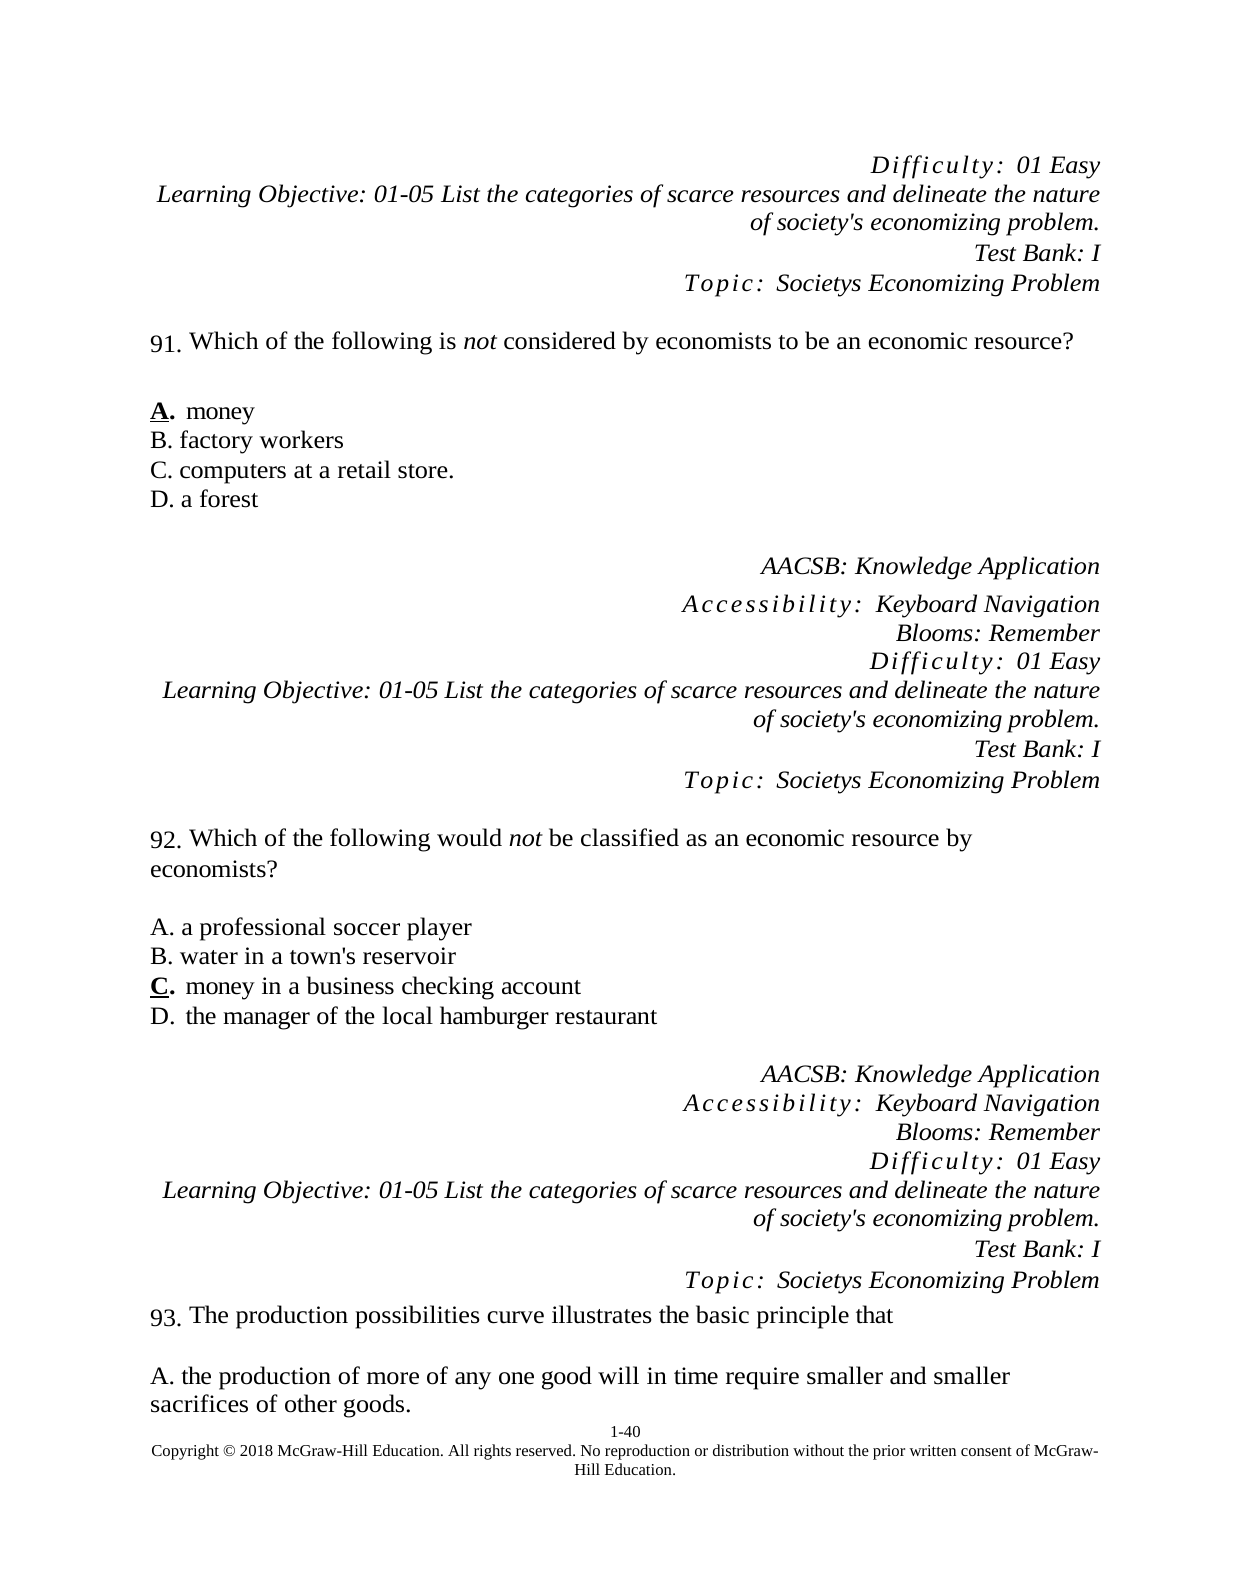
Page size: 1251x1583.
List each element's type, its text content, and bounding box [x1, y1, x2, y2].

text B. factory workers [150, 425, 1100, 454]
text Topic: Societys Economizing Problem [150, 1265, 1100, 1293]
text Blooms: Remember [150, 1117, 1100, 1146]
text Test Bank: I [150, 238, 1100, 267]
text Difficulty: 01 Easy [150, 1146, 1100, 1175]
text C. money in a business checking account [150, 971, 1100, 1000]
text A. a professional soccer player [150, 912, 1100, 941]
text A. the production of more of any one good will in time require smaller and smaller sacrifices of other goods. [150, 1361, 1100, 1418]
text Accessibility: Keyboard Navigation [150, 1088, 1100, 1117]
text Difficulty: 01 Easy [150, 150, 1100, 179]
text Learning Objective: 01-05 List the categories of scarce resources and delineate the nature of society's economizing problem. [150, 179, 1100, 236]
text Topic: Societys Economizing Problem [150, 765, 1100, 794]
text B. water in a town's reservoir [150, 941, 1100, 970]
text 92. Which of the following would not be classified as an economic resource by economists? [150, 823, 1100, 883]
text Topic: Societys Economizing Problem [150, 268, 1100, 297]
text D. a forest [150, 484, 1100, 513]
text 91. Which of the following is not considered by economists to be an economic resource? [150, 326, 1100, 357]
text Test Bank: I [150, 734, 1100, 763]
text D. the manager of the local hamburger restaurant [150, 1001, 1100, 1030]
text A. money [150, 396, 1100, 425]
text AACSB: Knowledge Application [150, 551, 1100, 580]
text Learning Objective: 01-05 List the categories of scarce resources and delineate the nature of society's economizing problem. [150, 675, 1100, 733]
text Learning Objective: 01-05 List the categories of scarce resources and delineate the nature of society's economizing problem. [150, 1175, 1100, 1232]
text Accessibility: Keyboard Navigation [150, 589, 1100, 618]
text Test Bank: I [150, 1234, 1100, 1263]
text Difficulty: 01 Easy [150, 646, 1100, 675]
text 93. The production possibilities curve illustrates the basic principle that [150, 1301, 1100, 1332]
text Blooms: Remember [150, 618, 1100, 646]
text C. computers at a retail store. [150, 455, 1100, 483]
text AACSB: Knowledge Application [150, 1059, 1100, 1088]
